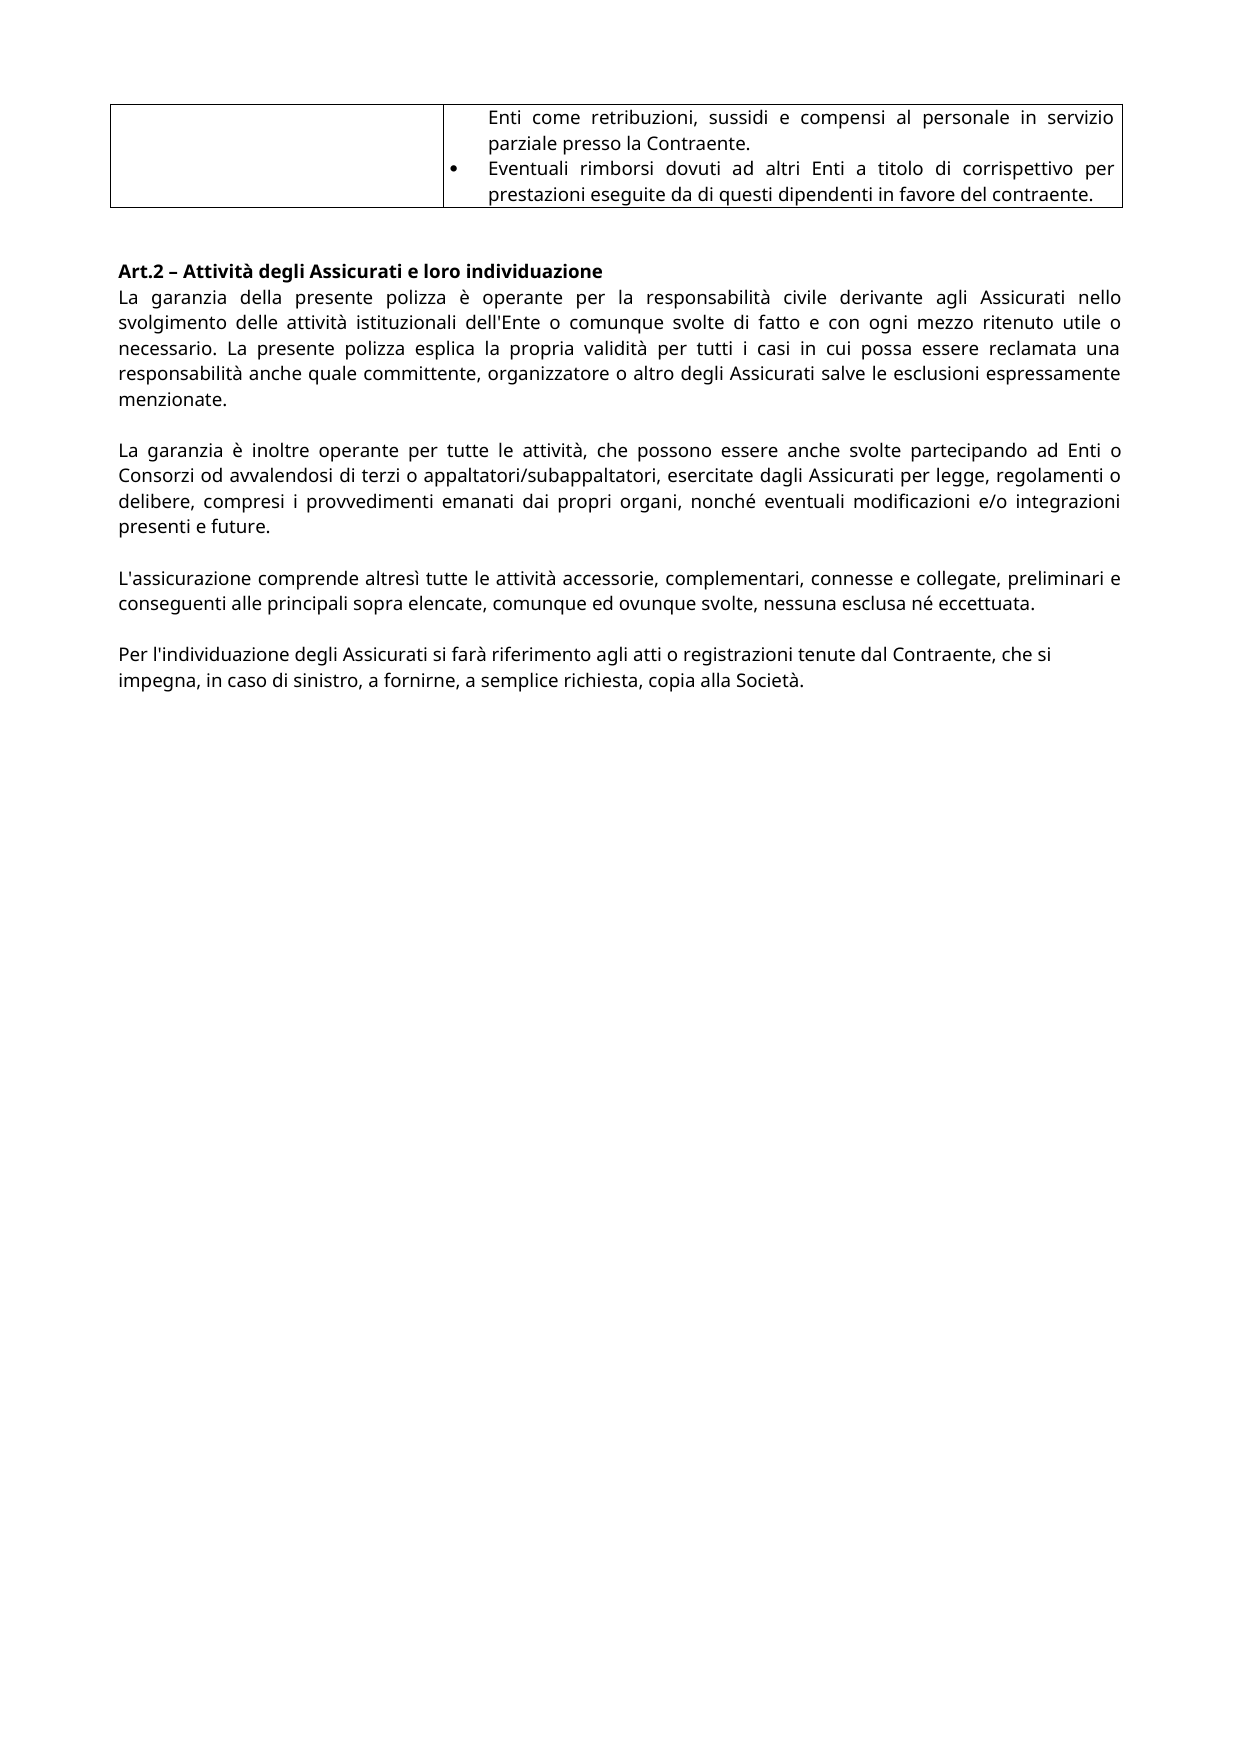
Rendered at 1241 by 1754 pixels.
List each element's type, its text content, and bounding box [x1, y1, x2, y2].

text La garanzia della presente polizza è operante per la responsabilità civile derivante agli Assicurati nello svolgimento delle attività istituzionali dell'Ente o comunque svolte di fatto e con ogni mezzo ritenuto utile o necessario. La presente polizza esplica la propria validità per tutti i casi in cui possa essere reclamata una responsabilità anche quale committente, organizzatore o altro degli Assicurati salve le esclusioni espressamente menzionate. [118, 284, 1122, 412]
text La garanzia è inoltre operante per tutte le attività, che possono essere anche svolte partecipando ad Enti o Consorzi od avvalendosi di terzi o appaltatori/subappaltatori, esercitate dagli Assicurati per legge, regolamenti o delibere, compresi i provvedimenti emanati dai propri organi, nonché eventuali modificazioni e/o integrazioni presenti e future. [118, 437, 1122, 539]
text Per l'individuazione degli Assicurati si farà riferimento agli atti o registrazioni tenute dal Contraente, che si impegna, in caso di sinistro, a fornirne, a semplice richiesta, copia alla Società. [118, 641, 1122, 692]
text L'assicurazione comprende altresì tutte le attività accessorie, complementari, connesse e collegate, preliminari e conseguenti alle principali sopra elencate, comunque ed ovunque svolte, nessuna esclusa né eccettuata. [118, 565, 1122, 616]
text Art.2 – Attività degli Assicurati e loro individuazione [118, 259, 1122, 284]
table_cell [444, 105, 1122, 207]
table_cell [111, 105, 443, 207]
